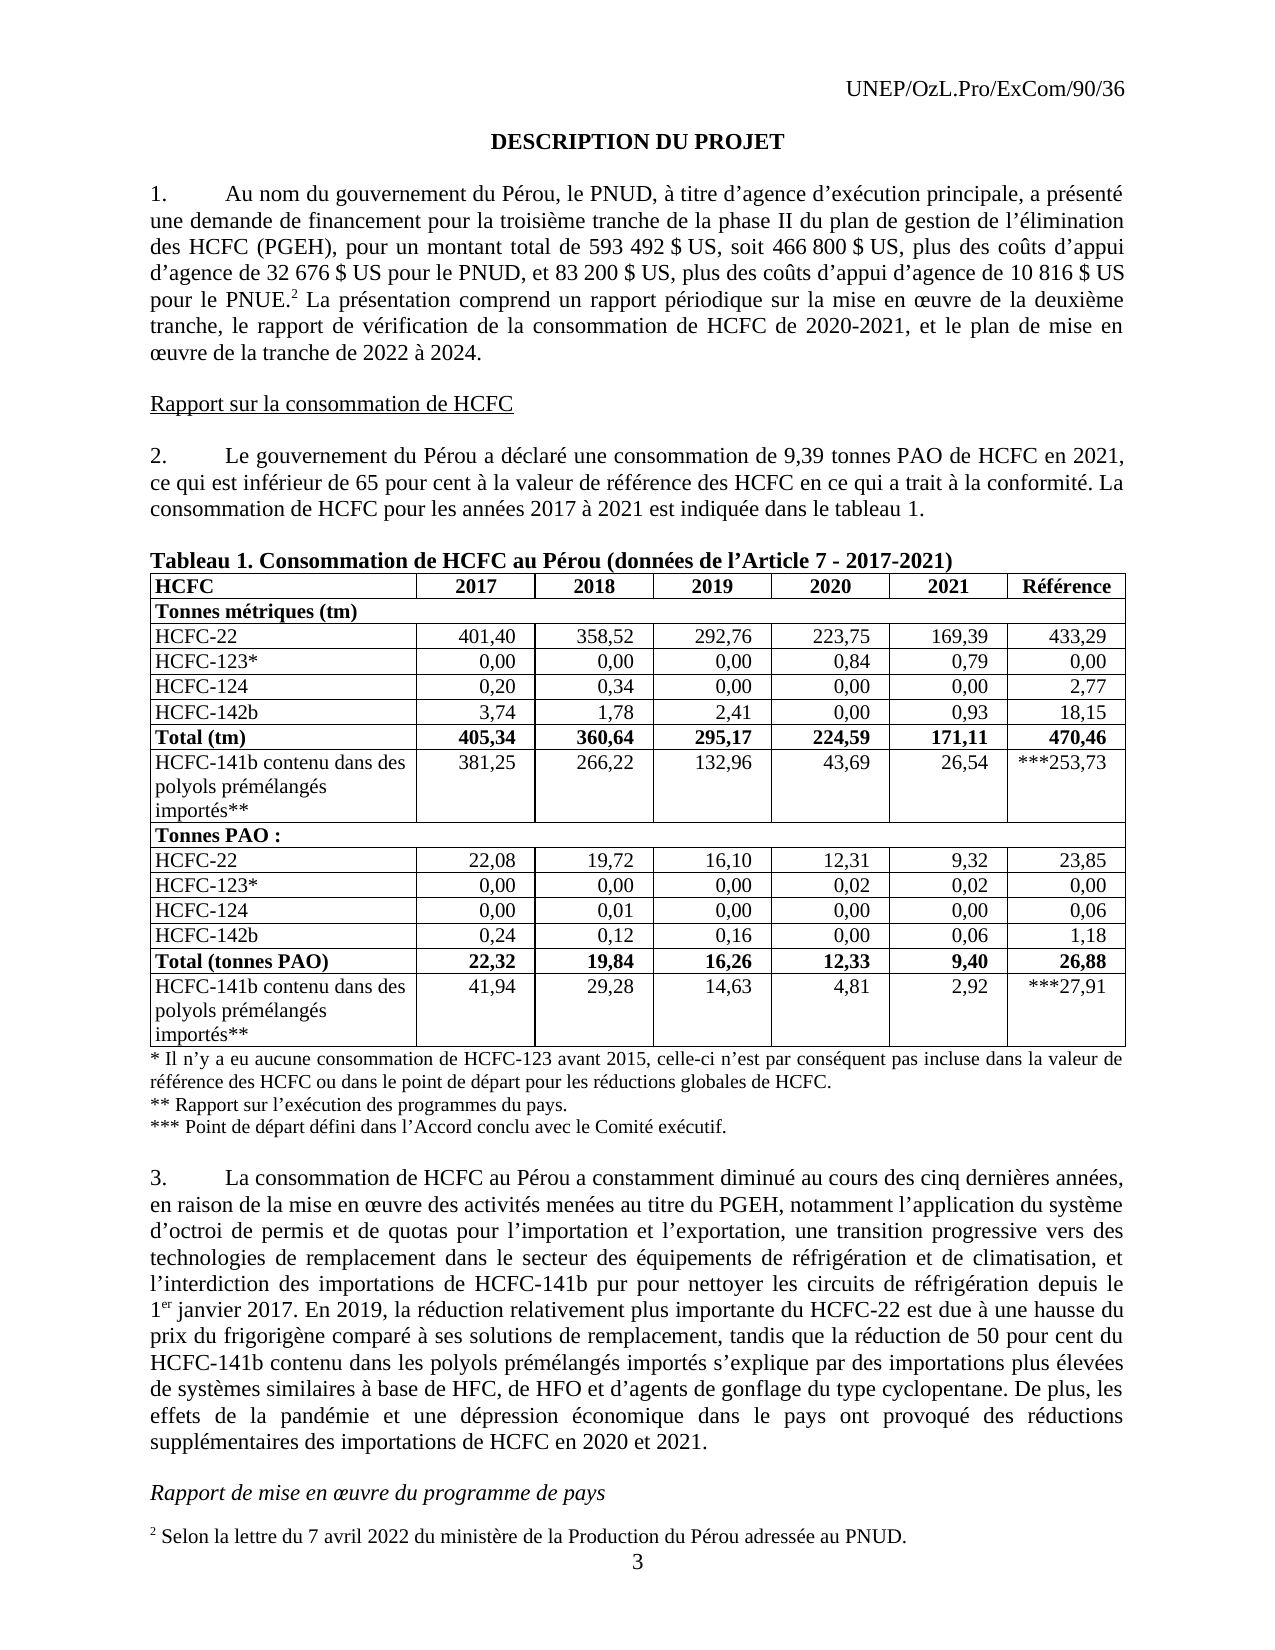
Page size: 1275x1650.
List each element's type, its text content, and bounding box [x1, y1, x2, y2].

table_cell 0,00 [890, 898, 1007, 922]
table_header 2020 [772, 574, 889, 598]
table_cell Total (tonnes PAO) [151, 949, 416, 973]
table_cell 22,08 [417, 848, 534, 872]
table_cell 18,15 [1008, 700, 1125, 724]
table_cell 0,00 [654, 675, 771, 698]
table_cell 29,28 [536, 974, 653, 1046]
table_cell 12,33 [772, 949, 889, 973]
table_cell 0,02 [890, 873, 1007, 897]
table_cell 41,94 [417, 974, 534, 1046]
table_cell 26,88 [1008, 949, 1125, 973]
text ** Rapport sur l’exécution des programmes du pays. [150, 1092, 1125, 1115]
table_cell 0,20 [417, 675, 534, 698]
table_header 2021 [890, 574, 1007, 598]
table_cell ***253,73 [1008, 750, 1125, 822]
table_cell 14,63 [654, 974, 771, 1046]
subtitle Le gouvernement du Pérou a déclaré une consommation de 9,39 tonnes PAO de HCFC en 2021, ce qui est inférieur de 65 pour cent à la valeur de référence des HCFC en ce qui a trait à la conformité. La consommation de HCFC pour les années 2017 à 2021 est indiquée dans le tableau 1. [150, 443, 1125, 522]
table_header 2019 [654, 574, 771, 598]
table_cell Tonnes métriques (tm) [151, 599, 1125, 623]
table_cell 0,00 [536, 649, 653, 673]
table_cell 23,85 [1008, 848, 1125, 872]
table_cell 0,00 [654, 649, 771, 673]
table_cell ***27,91 [1008, 974, 1125, 1046]
table_cell 171,11 [890, 725, 1007, 749]
text * Il n’y a eu aucune consommation de HCFC-123 avant 2015, celle-ci n’est par conséquent pas incluse dans la valeur de référence des HCFC ou dans le point de départ pour les réductions globales de HCFC. [150, 1047, 1125, 1092]
text *** Point de départ défini dans l’Accord conclu avec le Comité exécutif. [150, 1115, 1125, 1138]
table_cell HCFC-141b contenu dans des polyols prémélangés importés** [151, 974, 416, 1046]
table_cell 295,17 [654, 725, 771, 749]
table_cell 169,39 [890, 624, 1007, 648]
table_cell 0,00 [772, 700, 889, 724]
table_cell 22,32 [417, 949, 534, 973]
table_cell HCFC-124 [151, 675, 416, 698]
table_cell 0,00 [890, 675, 1007, 698]
text Tableau 1. Consommation de HCFC au Pérou (données de l’Article 7 - 2017-2021) [150, 547, 1125, 573]
table_cell 2,77 [1008, 675, 1125, 698]
table_cell 0,06 [1008, 898, 1125, 922]
table_cell 470,46 [1008, 725, 1125, 749]
table_cell 0,01 [536, 898, 653, 922]
table_cell 1,78 [536, 700, 653, 724]
table_cell 223,75 [772, 624, 889, 648]
table_cell 2,41 [654, 700, 771, 724]
table_cell 401,40 [417, 624, 534, 648]
table_cell 3,74 [417, 700, 534, 724]
table_cell 0,00 [1008, 649, 1125, 673]
table_cell 19,84 [536, 949, 653, 973]
table_cell 0,12 [536, 924, 653, 947]
table_cell Tonnes PAO : [151, 823, 1125, 847]
table_cell 0,00 [772, 898, 889, 922]
table_cell 1,18 [1008, 924, 1125, 947]
table_cell 381,25 [417, 750, 534, 822]
table_cell 0,93 [890, 700, 1007, 724]
subtitle La consommation de HCFC au Pérou a constamment diminué au cours des cinq dernières années, en raison de la mise en œuvre des activités menées au titre du PGEH, notamment l’application du système d’octroi de permis et de quotas pour l’importation et l’exportation, une transition progressive vers des technologies de remplacement dans le secteur des équipements de réfrigération et de climatisation, et l’interdiction des importations de HCFC-141b pur pour nettoyer les circuits de réfrigération depuis le 1er janvier 2017. En 2019, la réduction relativement plus importante du HCFC-22 est due à une hausse du prix du frigorigène comparé à ses solutions de remplacement, tandis que la réduction de 50 pour cent du HCFC-141b contenu dans les polyols prémélangés importés s’explique par des importations plus élevées de systèmes similaires à base de HFC, de HFO et d’agents de gonflage du type cyclopentane. De plus, les effets de la pandémie et une dépression économique dans le pays ont provoqué des réductions supplémentaires des importations de HCFC en 2020 et 2021. [150, 1164, 1125, 1454]
table_cell 12,31 [772, 848, 889, 872]
table_cell 360,64 [536, 725, 653, 749]
table_cell 0,00 [417, 649, 534, 673]
table_cell 0,02 [772, 873, 889, 897]
table_cell 405,34 [417, 725, 534, 749]
table_cell HCFC-142b [151, 924, 416, 947]
table_header 2017 [417, 574, 534, 598]
table_cell 16,10 [654, 848, 771, 872]
table_cell 19,72 [536, 848, 653, 872]
subtitle Au nom du gouvernement du Pérou, le PNUD, à titre d’agence d’exécution principale, a présenté une demande de financement pour la troisième tranche de la phase II du plan de gestion de l’élimination des HCFC (PGEH), pour un montant total de 593 492 $ US, soit 466 800 $ US, plus des coûts d’appui d’agence de 32 676 $ US pour le PNUD, et 83 200 $ US, plus des coûts d’appui d’agence de 10 816 $ US pour le PNUE. La présentation comprend un rapport périodique sur la mise en œuvre de la deuxième tranche, le rapport de vérification de la consommation de HCFC de 2020-2021, et le plan de mise en œuvre de la tranche de 2022 à 2024. [150, 180, 1125, 365]
table_cell 4,81 [772, 974, 889, 1046]
table_cell HCFC-141b contenu dans des polyols prémélangés importés** [151, 750, 416, 822]
table_cell 0,79 [890, 649, 1007, 673]
table_cell 0,00 [772, 675, 889, 698]
table_cell HCFC-22 [151, 848, 416, 872]
table_cell 0,00 [654, 873, 771, 897]
table_cell 9,40 [890, 949, 1007, 973]
table_cell 224,59 [772, 725, 889, 749]
table_cell HCFC-124 [151, 898, 416, 922]
table_cell HCFC-142b [151, 700, 416, 724]
table_cell 292,76 [654, 624, 771, 648]
table_cell 2,92 [890, 974, 1007, 1046]
table_cell 43,69 [772, 750, 889, 822]
table_cell 0,00 [417, 898, 534, 922]
table_cell 132,96 [654, 750, 771, 822]
table_cell 9,32 [890, 848, 1007, 872]
table_cell 0,00 [536, 873, 653, 897]
table_cell 0,00 [1008, 873, 1125, 897]
table_cell 0,84 [772, 649, 889, 673]
table_cell 266,22 [536, 750, 653, 822]
text Rapport sur la consommation de HCFC [150, 390, 1125, 416]
table_cell 26,54 [890, 750, 1007, 822]
table_cell Total (tm) [151, 725, 416, 749]
text DESCRIPTION DU PROJET [150, 128, 1125, 154]
table_cell 0,06 [890, 924, 1007, 947]
table_cell HCFC-123* [151, 873, 416, 897]
table_cell HCFC-123* [151, 649, 416, 673]
table_cell 0,24 [417, 924, 534, 947]
table_cell 16,26 [654, 949, 771, 973]
table_cell 358,52 [536, 624, 653, 648]
table_header HCFC [151, 574, 416, 598]
table_cell 0,00 [417, 873, 534, 897]
table_cell 433,29 [1008, 624, 1125, 648]
table_cell 0,34 [536, 675, 653, 698]
table_cell HCFC-22 [151, 624, 416, 648]
subtitle Rapport de mise en œuvre du programme de pays [150, 1479, 1125, 1506]
table_header Référence [1008, 574, 1125, 598]
table_cell 0,00 [654, 898, 771, 922]
table_cell 0,00 [772, 924, 889, 947]
table_cell 0,16 [654, 924, 771, 947]
table_header 2018 [536, 574, 653, 598]
